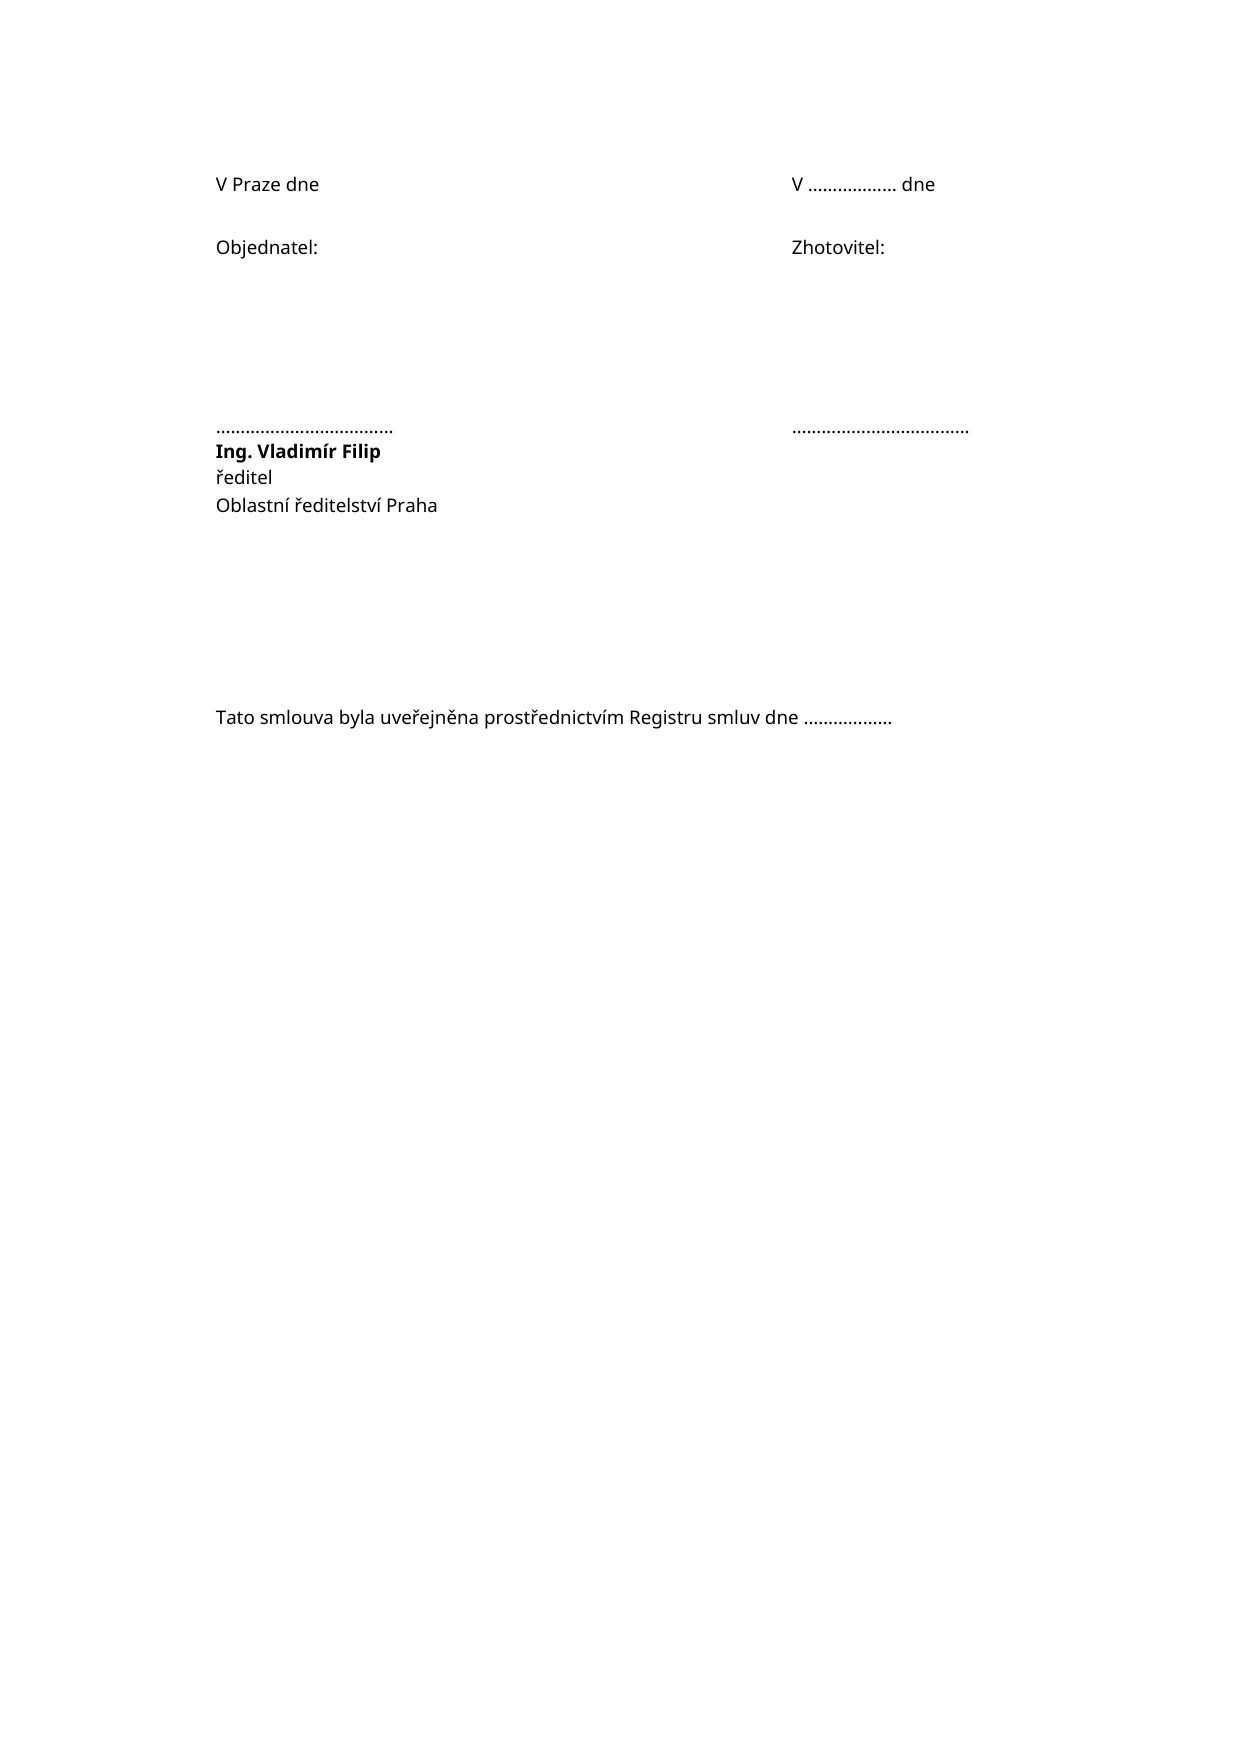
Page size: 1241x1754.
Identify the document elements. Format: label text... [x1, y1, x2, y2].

text Objednatel: Zhotovitel: [216, 235, 1122, 260]
text Ing. Vladimír Filip [216, 439, 1122, 464]
text V Praze dne V ……………… dne [216, 172, 1122, 197]
text Tato smlouva byla uveřejněna prostřednictvím Registru smluv dne ……………… [216, 704, 1122, 730]
text Oblastní ředitelství Praha [216, 492, 1122, 518]
text ředitel [216, 464, 1122, 490]
text ……………………………… ……………………………… [216, 413, 1122, 439]
